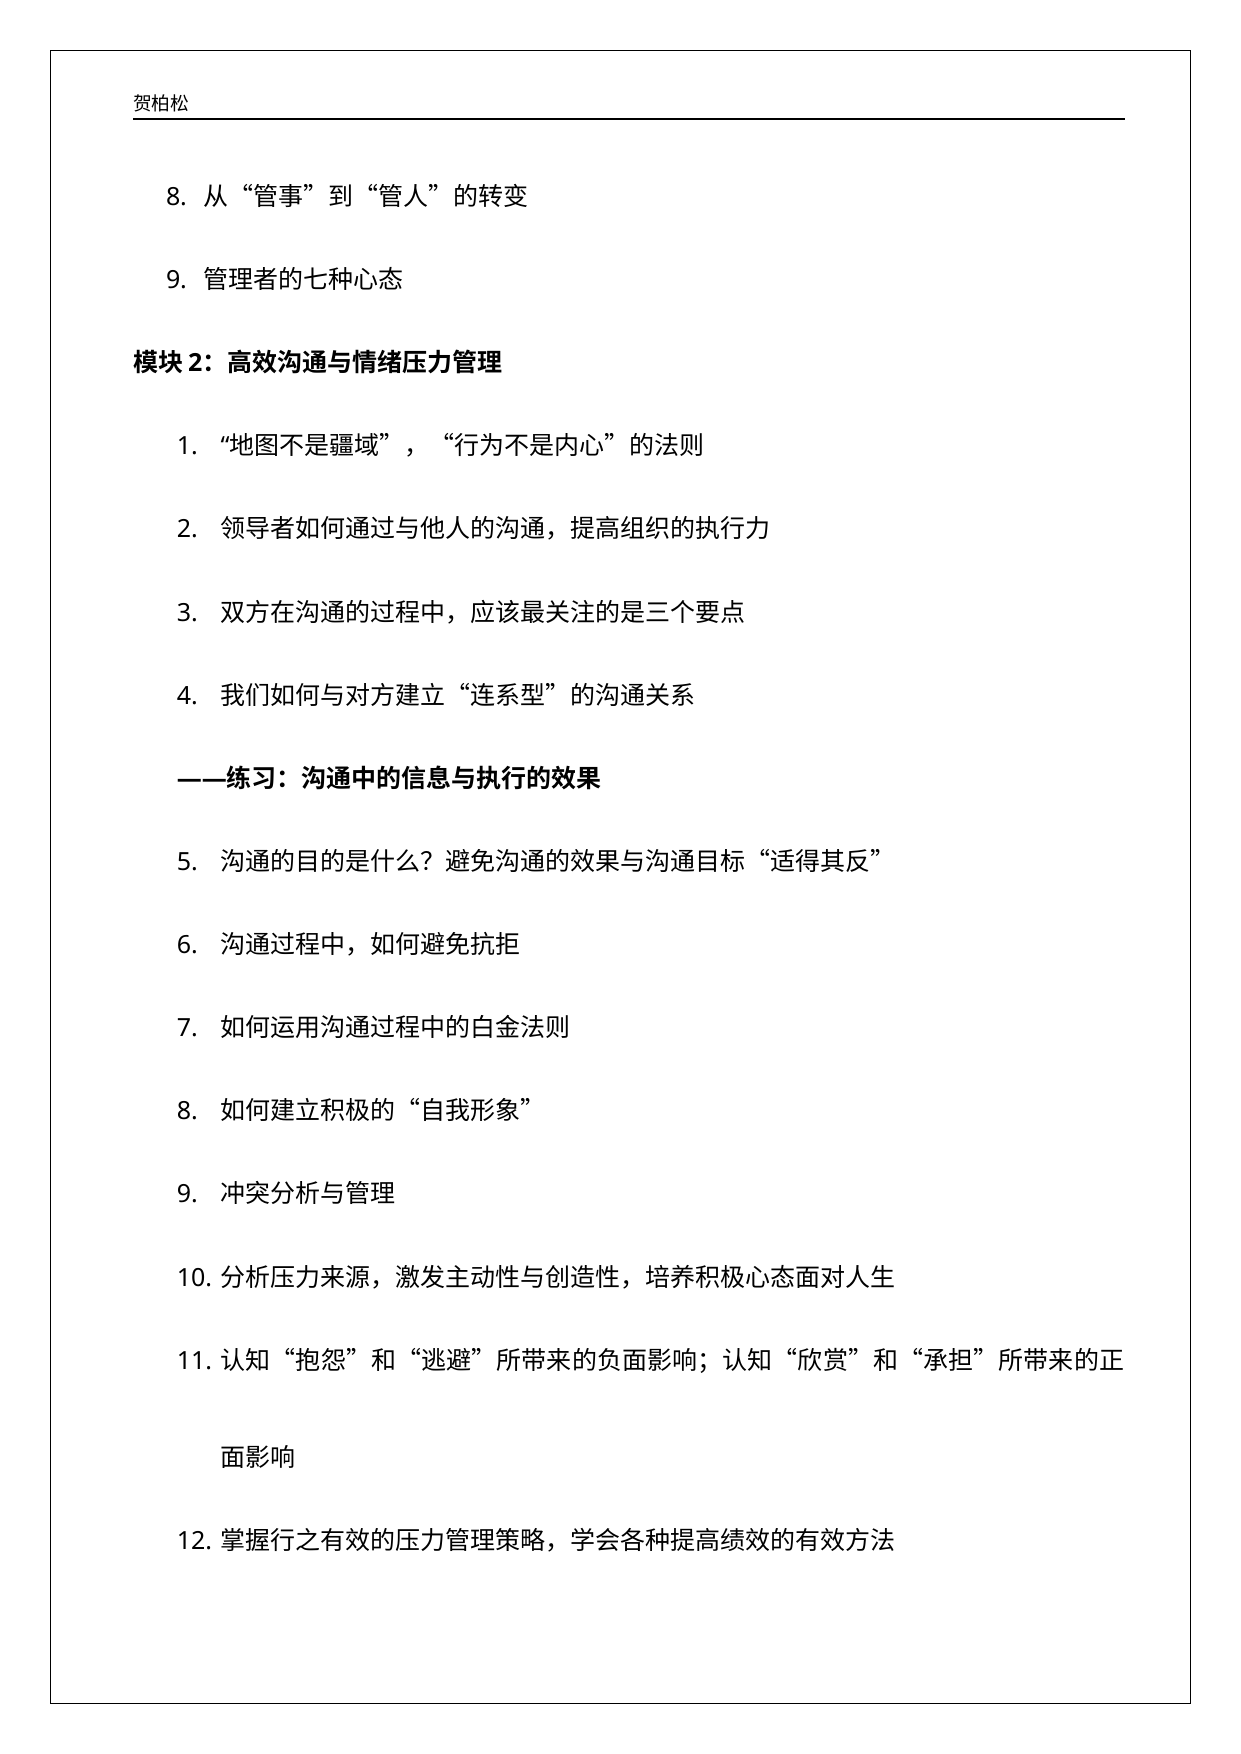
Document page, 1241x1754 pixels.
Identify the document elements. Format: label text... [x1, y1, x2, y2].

list 沟通过程中，如何避免抗拒 [177, 910, 1125, 975]
text 模块2：高效沟通与情绪压力管理 [133, 328, 1125, 393]
list 沟通的目的是什么？避免沟通的效果与沟通目标“适得其反” [177, 827, 1125, 892]
list 我们如何与对方建立“连系型”的沟通关系 [177, 661, 1125, 726]
text ——练习：沟通中的信息与执行的效果 [177, 744, 1125, 809]
list 如何建立积极的“自我形象” [177, 1076, 1125, 1141]
list 领导者如何通过与他人的沟通，提高组织的执行力 [177, 494, 1125, 559]
list 分析压力来源，激发主动性与创造性，培养积极心态面对人生 [177, 1243, 1125, 1308]
list 双方在沟通的过程中，应该最关注的是三个要点 [177, 578, 1125, 643]
list 管理者的七种心态 [166, 245, 1062, 310]
list 掌握行之有效的压力管理策略，学会各种提高绩效的有效方法 [177, 1506, 1125, 1571]
list 认知“抱怨”和“逃避”所带来的负面影响；认知“欣赏”和“承担”所带来的正面影响 [177, 1326, 1125, 1488]
list 冲突分析与管理 [177, 1159, 1125, 1224]
list “地图不是疆域”，“行为不是内心”的法则 [177, 411, 1125, 476]
list 从“管事”到“管人”的转变 [166, 162, 1062, 227]
list 如何运用沟通过程中的白金法则 [177, 993, 1125, 1058]
